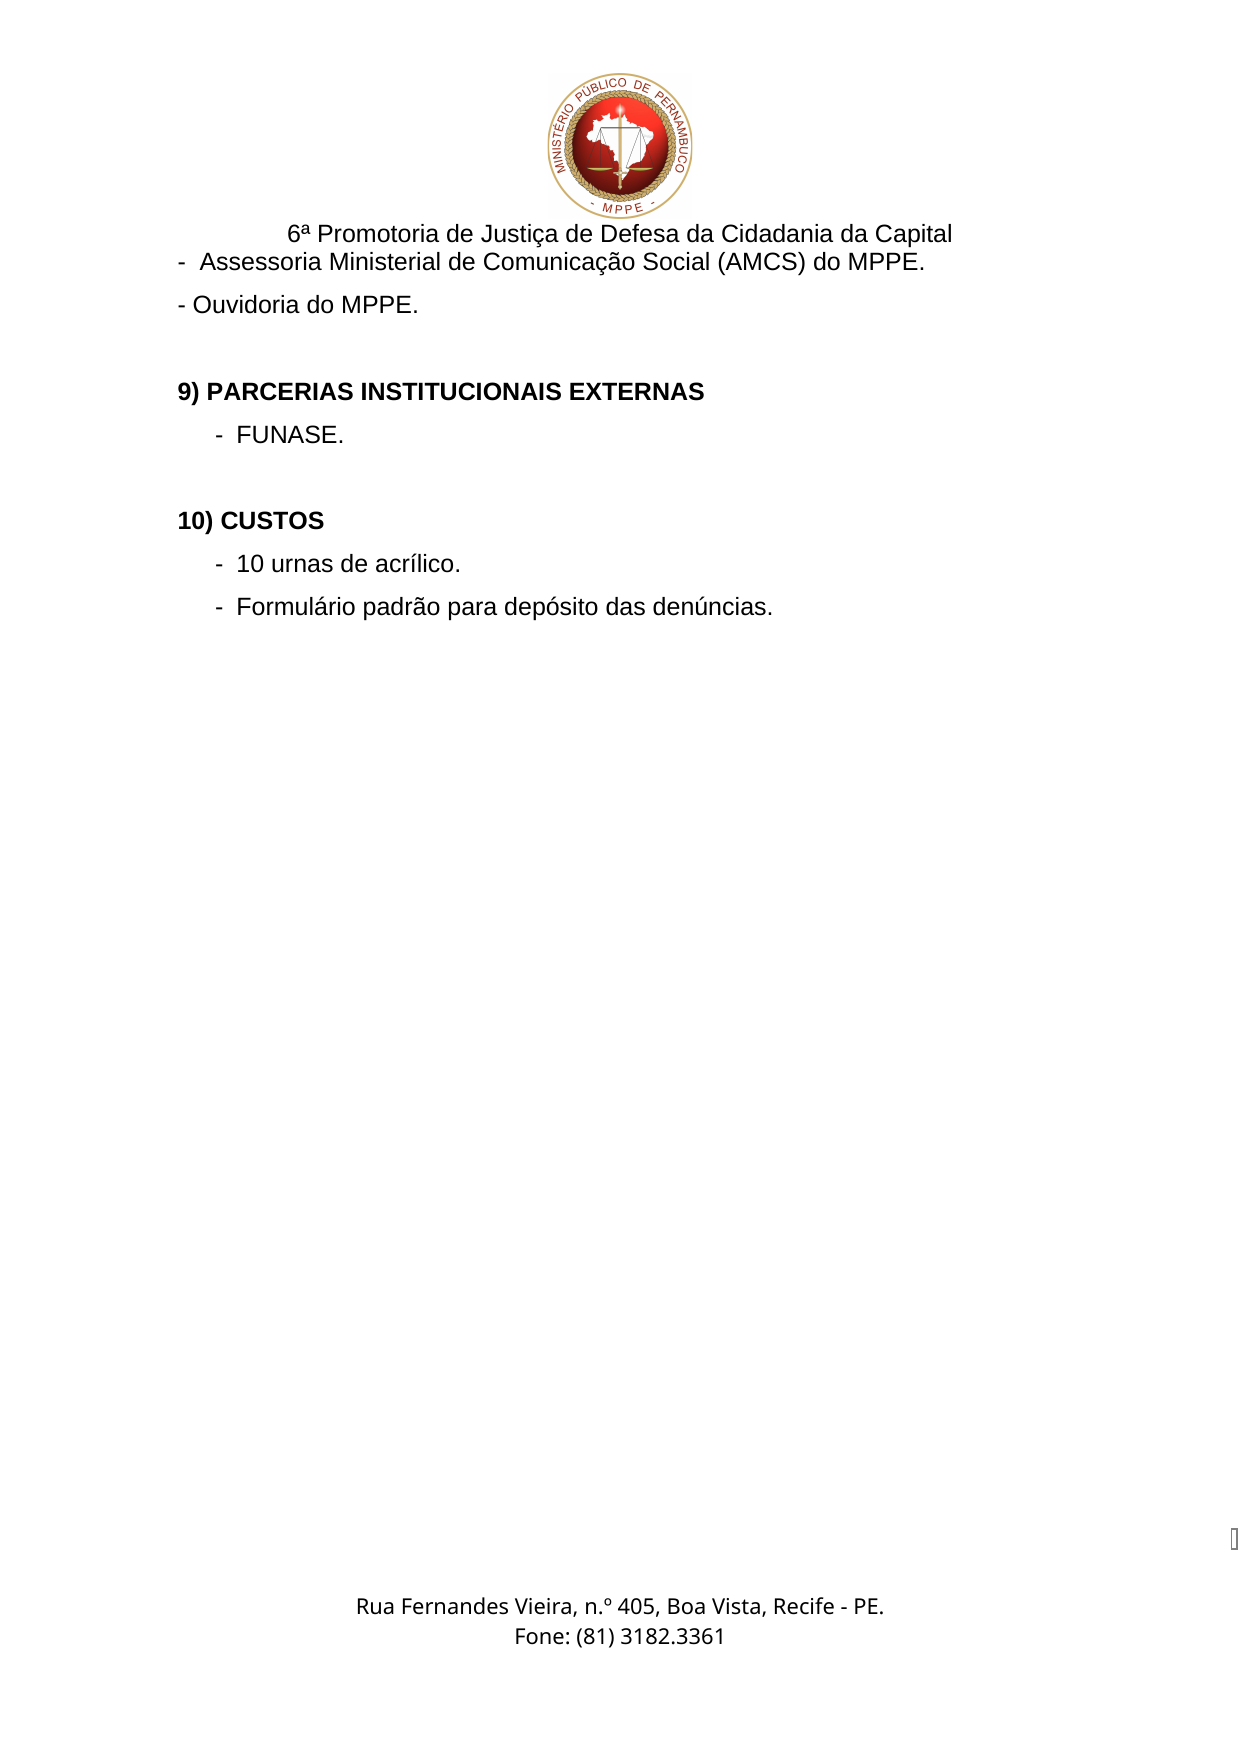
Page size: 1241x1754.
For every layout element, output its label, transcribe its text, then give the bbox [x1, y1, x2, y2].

text - Assessoria Ministerial de Comunicação Social (AMCS) do MPPE. [177, 247, 1063, 276]
list Formulário padrão para depósito das denúncias. [215, 592, 1063, 621]
text 9) PARCERIAS INSTITUCIONAIS EXTERNAS [177, 377, 1063, 406]
list 10 urnas de acrílico. [215, 549, 1063, 578]
picture [547, 73, 693, 219]
list FUNASE. [215, 420, 1063, 449]
text 10) CUSTOS [177, 506, 1063, 535]
text - Ouvidoria do MPPE. [177, 291, 1063, 319]
